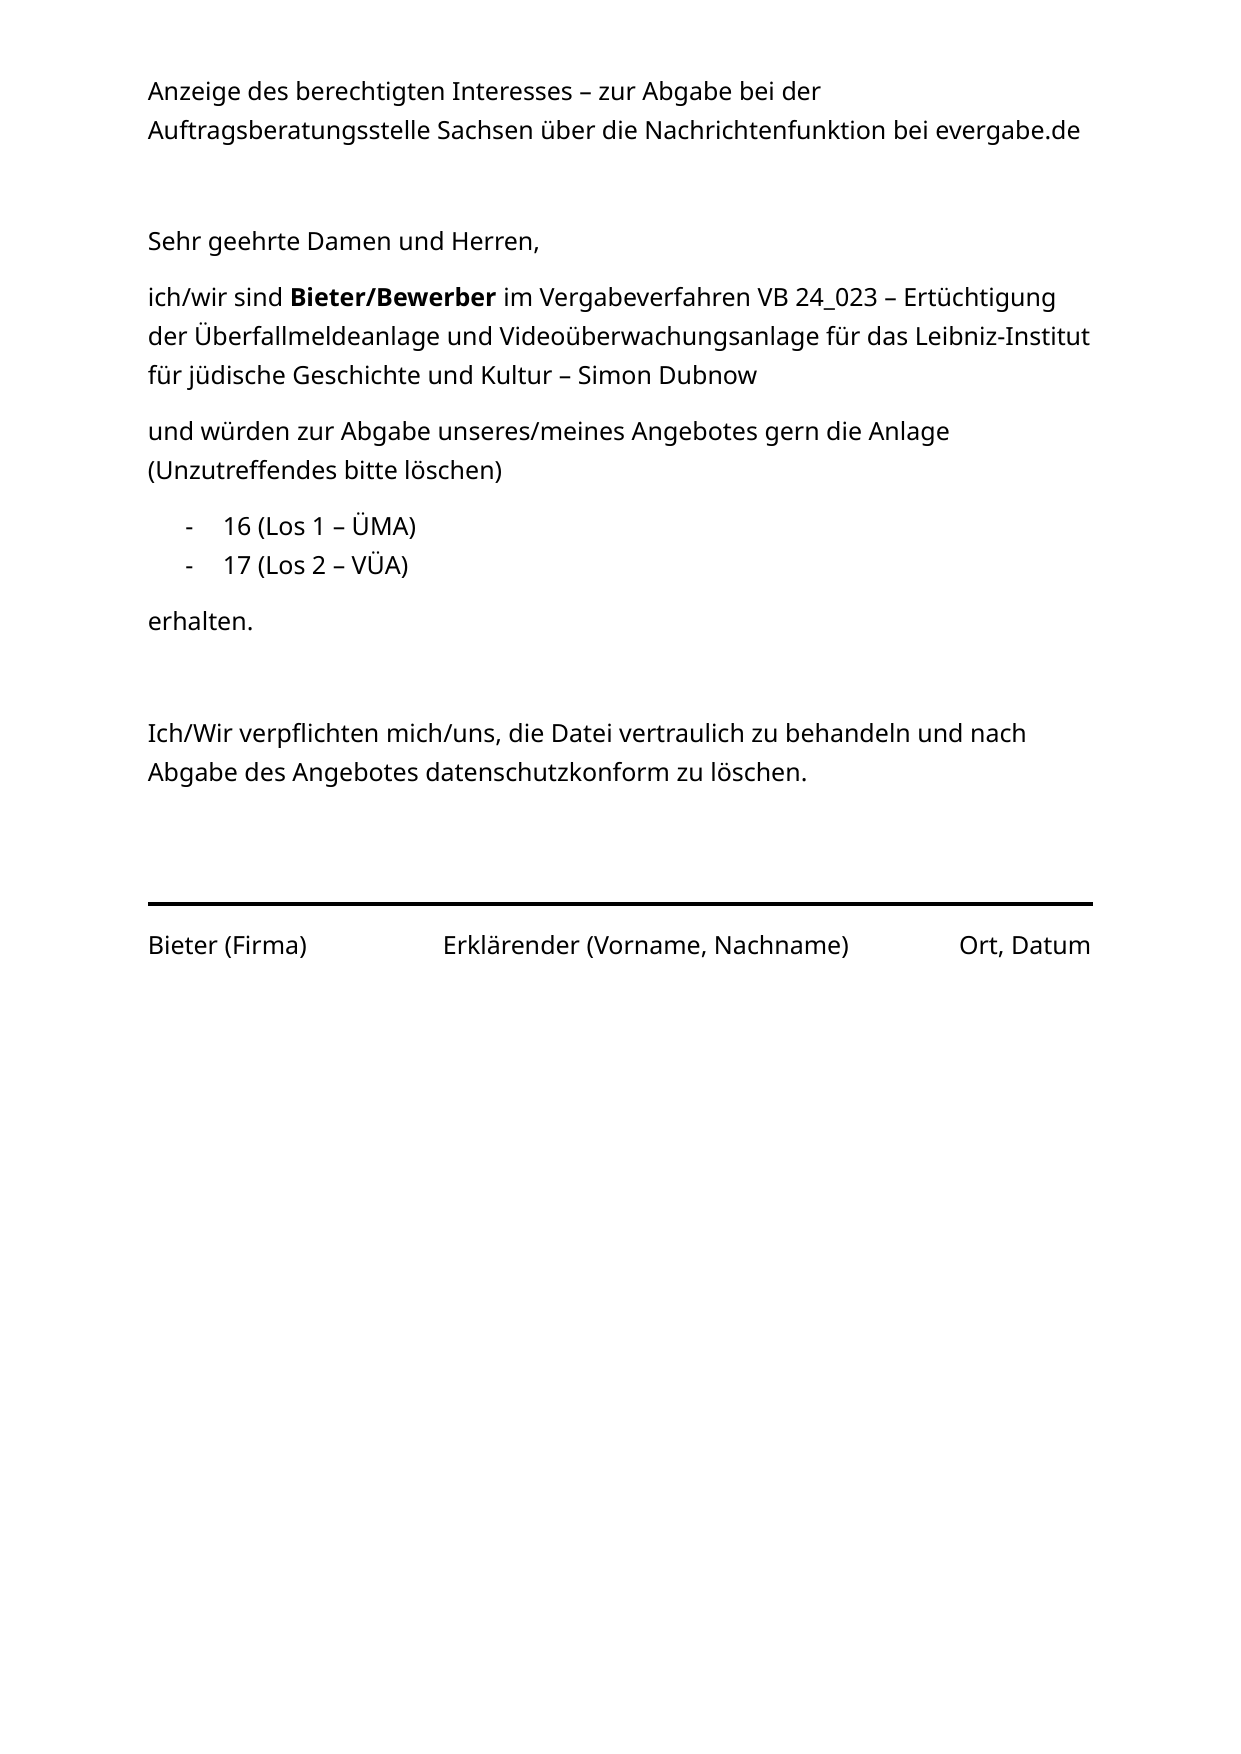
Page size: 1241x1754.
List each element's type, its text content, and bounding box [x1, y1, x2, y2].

text und würden zur Abgabe unseres/meines Angebotes gern die Anlage (Unzutreffendes bitte löschen) [148, 414, 1093, 487]
list 16 (Los 1 – ÜMA) [185, 509, 1093, 543]
text Ich/Wir verpflichten mich/uns, die Datei vertraulich zu behandeln und nach Abgabe des Angebotes datenschutzkonform zu löschen. [148, 715, 1093, 789]
list 17 (Los 2 – VÜA) [185, 548, 1093, 582]
text ich/wir sind Bieter/Bewerber im Vergabeverfahren VB 24_023 – Ertüchtigung der Überfallmeldeanlage und Videoüberwachungsanlage für das Leibniz-Institut für jüdische Geschichte und Kultur – Simon Dubnow [148, 279, 1093, 392]
text erhalten. [148, 604, 1093, 638]
text Bieter (Firma) Erklärender (Vorname, Nachname) Ort, Datum [148, 927, 1093, 961]
text Sehr geehrte Damen und Herren, [148, 224, 1093, 258]
